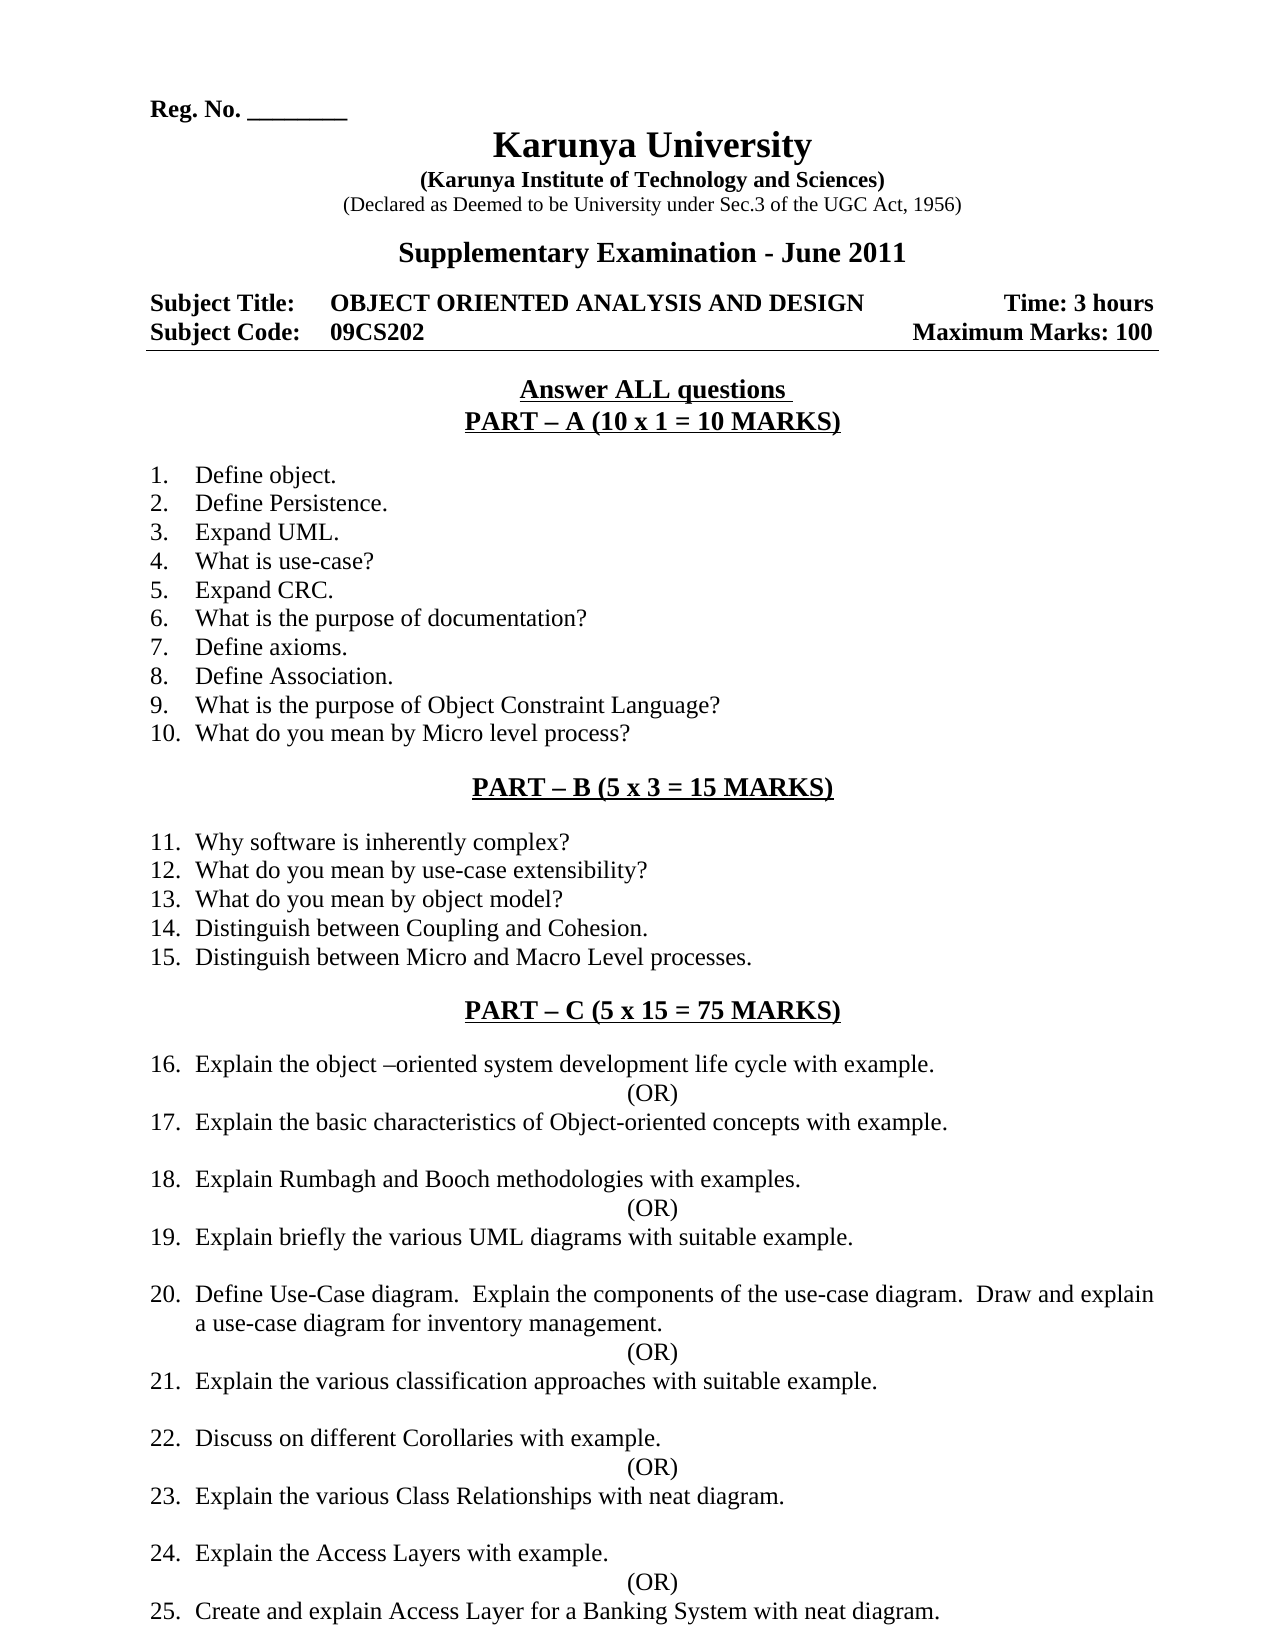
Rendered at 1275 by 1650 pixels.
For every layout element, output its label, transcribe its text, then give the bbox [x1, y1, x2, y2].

text 13. What do you mean by object model? [150, 884, 1155, 913]
text 23. Explain the various Class Relationships with neat diagram. [150, 1481, 1155, 1509]
text 21. Explain the various classification approaches with suitable example. [150, 1366, 1155, 1394]
text 19. Explain briefly the various UML diagrams with suitable example. [150, 1222, 1155, 1251]
title Reg. No. ________ [150, 94, 1155, 122]
text 2. Define Persistence. [150, 488, 1155, 517]
text 6. What is the purpose of documentation? [150, 603, 1155, 632]
text University [150, 122, 1155, 166]
text 12. What do you mean by use-case extensibility? [150, 855, 1155, 884]
text 20. Define Use-Case diagram. Explain the components of the use-case diagram. Draw and explain a use-case diagram for inventory management. [150, 1279, 1155, 1337]
text Supplementary Examination - June 2011 [150, 235, 1155, 269]
text 22. Discuss on different Corollaries with example. [150, 1423, 1155, 1452]
title Subject Code: 09CS202 Maximum Marks: 100 [150, 317, 1155, 345]
text (OR) [150, 1193, 1155, 1222]
text 8. Define Association. [150, 661, 1155, 690]
text 17. Explain the basic characteristics of Object-oriented concepts with example. [150, 1107, 1155, 1136]
text 5. Expand CRC. [150, 575, 1155, 603]
text 15. Distinguish between Micro and Macro Level processes. [150, 942, 1155, 970]
text (Karunya Institute of Technology and Sciences) [150, 166, 1155, 192]
text (OR) [150, 1567, 1155, 1596]
text 9. What is the purpose of Object Constraint Language? [150, 690, 1155, 718]
text PART – A (10 x 1 = 10 MARKS) [150, 404, 1155, 436]
text (Declared as Deemed to be University under Sec.3 of the UGC Act, 1956) [150, 192, 1155, 216]
text 1. Define object. [150, 460, 1155, 488]
text PART – B (5 x 3 = 15 MARKS) [150, 771, 1155, 802]
text PART – C (5 x 15 = 75 MARKS) [150, 994, 1155, 1026]
text 14. Distinguish between Coupling and Cohesion. [150, 913, 1155, 942]
text 7. Define axioms. [150, 632, 1155, 661]
text (OR) [150, 1452, 1155, 1481]
subtitle Answer ALL questions [150, 373, 1155, 404]
text 10. What do you mean by Micro level process? [150, 718, 1155, 747]
text (OR) [150, 1078, 1155, 1107]
text 25. Create and explain Access Layer for a Banking System with neat diagram. [150, 1596, 1155, 1624]
text 11. Why software is inherently complex? [150, 827, 1155, 855]
text (OR) [150, 1337, 1155, 1366]
text 3. Expand UML. [150, 517, 1155, 546]
text 4. What is use-case? [150, 546, 1155, 575]
text 18. Explain Rumbagh and Booch methodologies with examples. [150, 1164, 1155, 1193]
title Subject Title: OBJECT ORIENTED ANALYSIS AND DESIGN Time: 3 hours [150, 288, 1155, 317]
text 16. Explain the object –oriented system development life cycle with example. [150, 1049, 1155, 1078]
text 24. Explain the Access Layers with example. [150, 1538, 1155, 1567]
